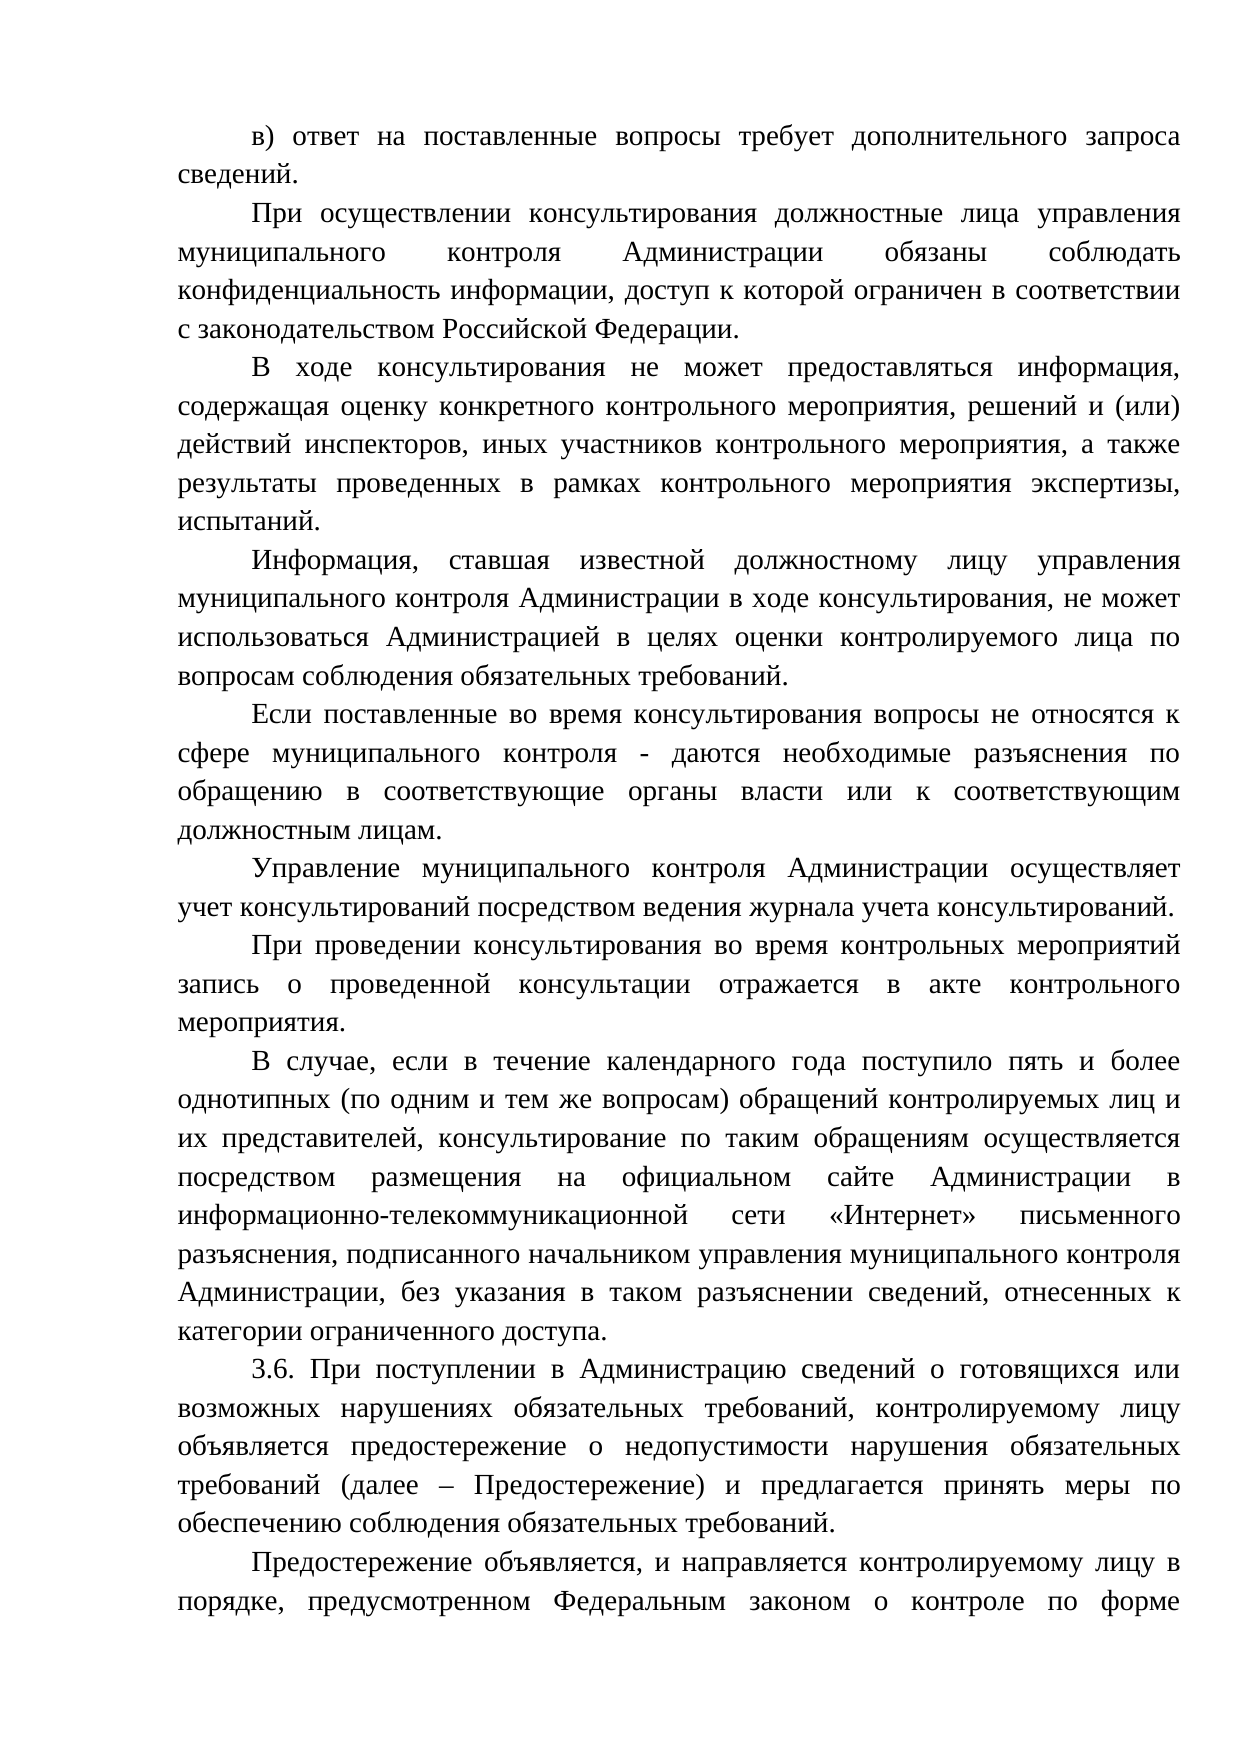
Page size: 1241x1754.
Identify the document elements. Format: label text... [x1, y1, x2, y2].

text В случае, если в течение календарного года поступило пять и более однотипных (по одним и тем же вопросам) обращений контролируемых лиц и их представителей, консультирование по таким обращениям осуществляется посредством размещения на официальном сайте Администрации в информационно-телекоммуникационной сети «Интернет» письменного разъяснения, подписанного начальником управления муниципального контроля Администрации, без указания в таком разъяснении сведений, отнесенных к категории ограниченного доступа. [177, 1043, 1181, 1346]
text В ходе консультирования не может предоставляться информация, содержащая оценку конкретного контрольного мероприятия, решений и (или) действий инспекторов, иных участников контрольного мероприятия, а также результаты проведенных в рамках контрольного мероприятия экспертизы, испытаний. [177, 349, 1181, 537]
text 3.6. При поступлении в Администрацию сведений о готовящихся или возможных нарушениях обязательных требований, контролируемому лицу объявляется предостережение о недопустимости нарушения обязательных требований (далее – Предостережение) и предлагается принять меры по обеспечению соблюдения обязательных требований. [177, 1351, 1181, 1539]
text в) ответ на поставленные вопросы требует дополнительного запроса сведений. [177, 118, 1181, 190]
text Информация, ставшая известной должностному лицу управления муниципального контроля Администрации в ходе консультирования, не может использоваться Администрацией в целях оценки контролируемого лица по вопросам соблюдения обязательных требований. [177, 542, 1181, 691]
text При проведении консультирования во время контрольных мероприятий запись о проведенной консультации отражается в акте контрольного мероприятия. [177, 927, 1181, 1038]
text Управление муниципального контроля Администрации осуществляет учет консультирований посредством ведения журнала учета консультирований. [177, 850, 1181, 922]
text При осуществлении консультирования должностные лица управления муниципального контроля Администрации обязаны соблюдать конфиденциальность информации, доступ к которой ограничен в соответствии с законодательством Российской Федерации. [177, 195, 1181, 344]
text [177, 1544, 1181, 1616]
text Если поставленные во время консультирования вопросы не относятся к сфере муниципального контроля - даются необходимые разъяснения по обращению в соответствующие органы власти или к соответствующим должностным лицам. [177, 696, 1181, 845]
